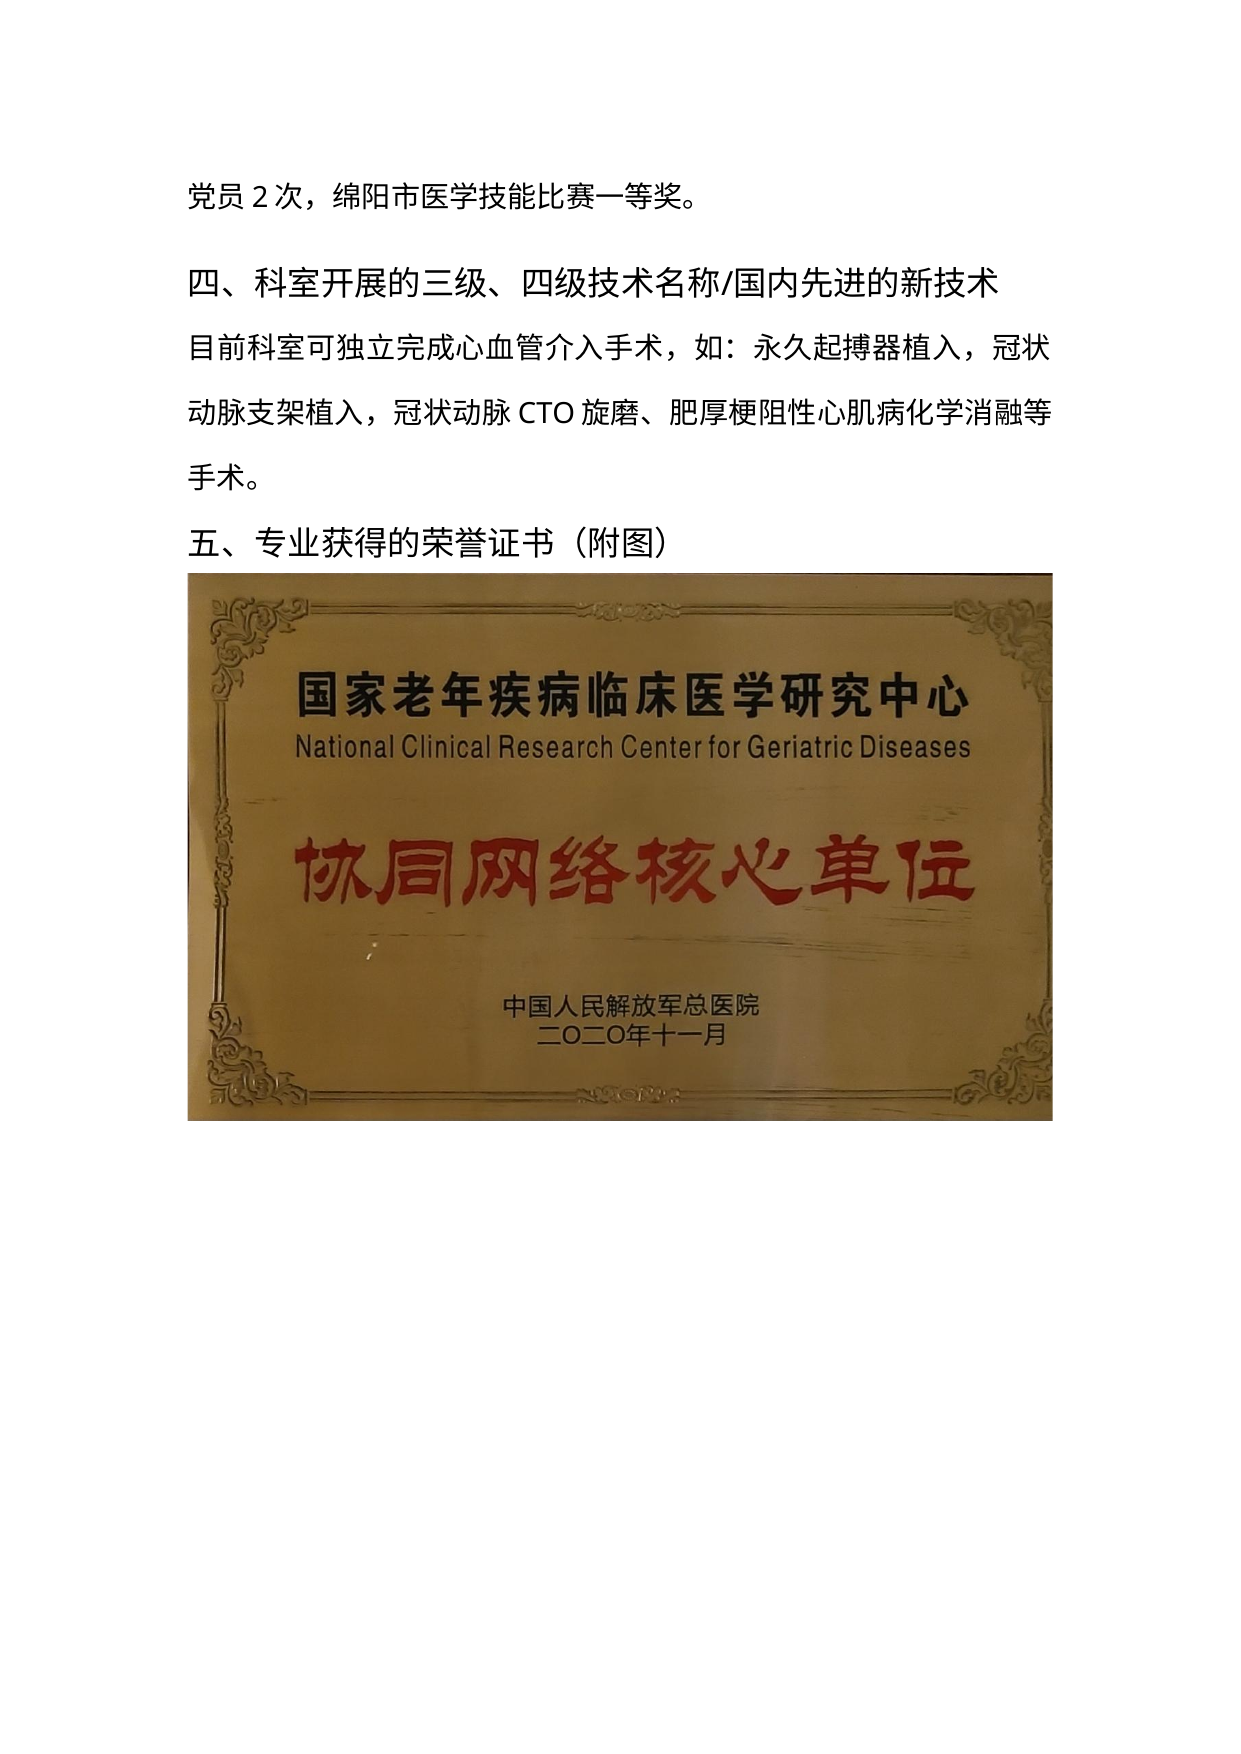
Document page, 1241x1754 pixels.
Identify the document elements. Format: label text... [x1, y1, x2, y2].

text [187, 162, 1053, 227]
list 五、专业获得的荣誉证书（附图） [187, 508, 1053, 573]
text 目前科室可独立完成心血管介入手术，如：永久起搏器植入，冠状动脉支架植入，冠状动脉CTO旋磨、肥厚梗阻性心肌病化学消融等手术。 [187, 313, 1053, 508]
list 四、科室开展的三级、四级技术名称/国内先进的新技术 [187, 248, 1053, 313]
picture [187, 573, 1053, 1121]
